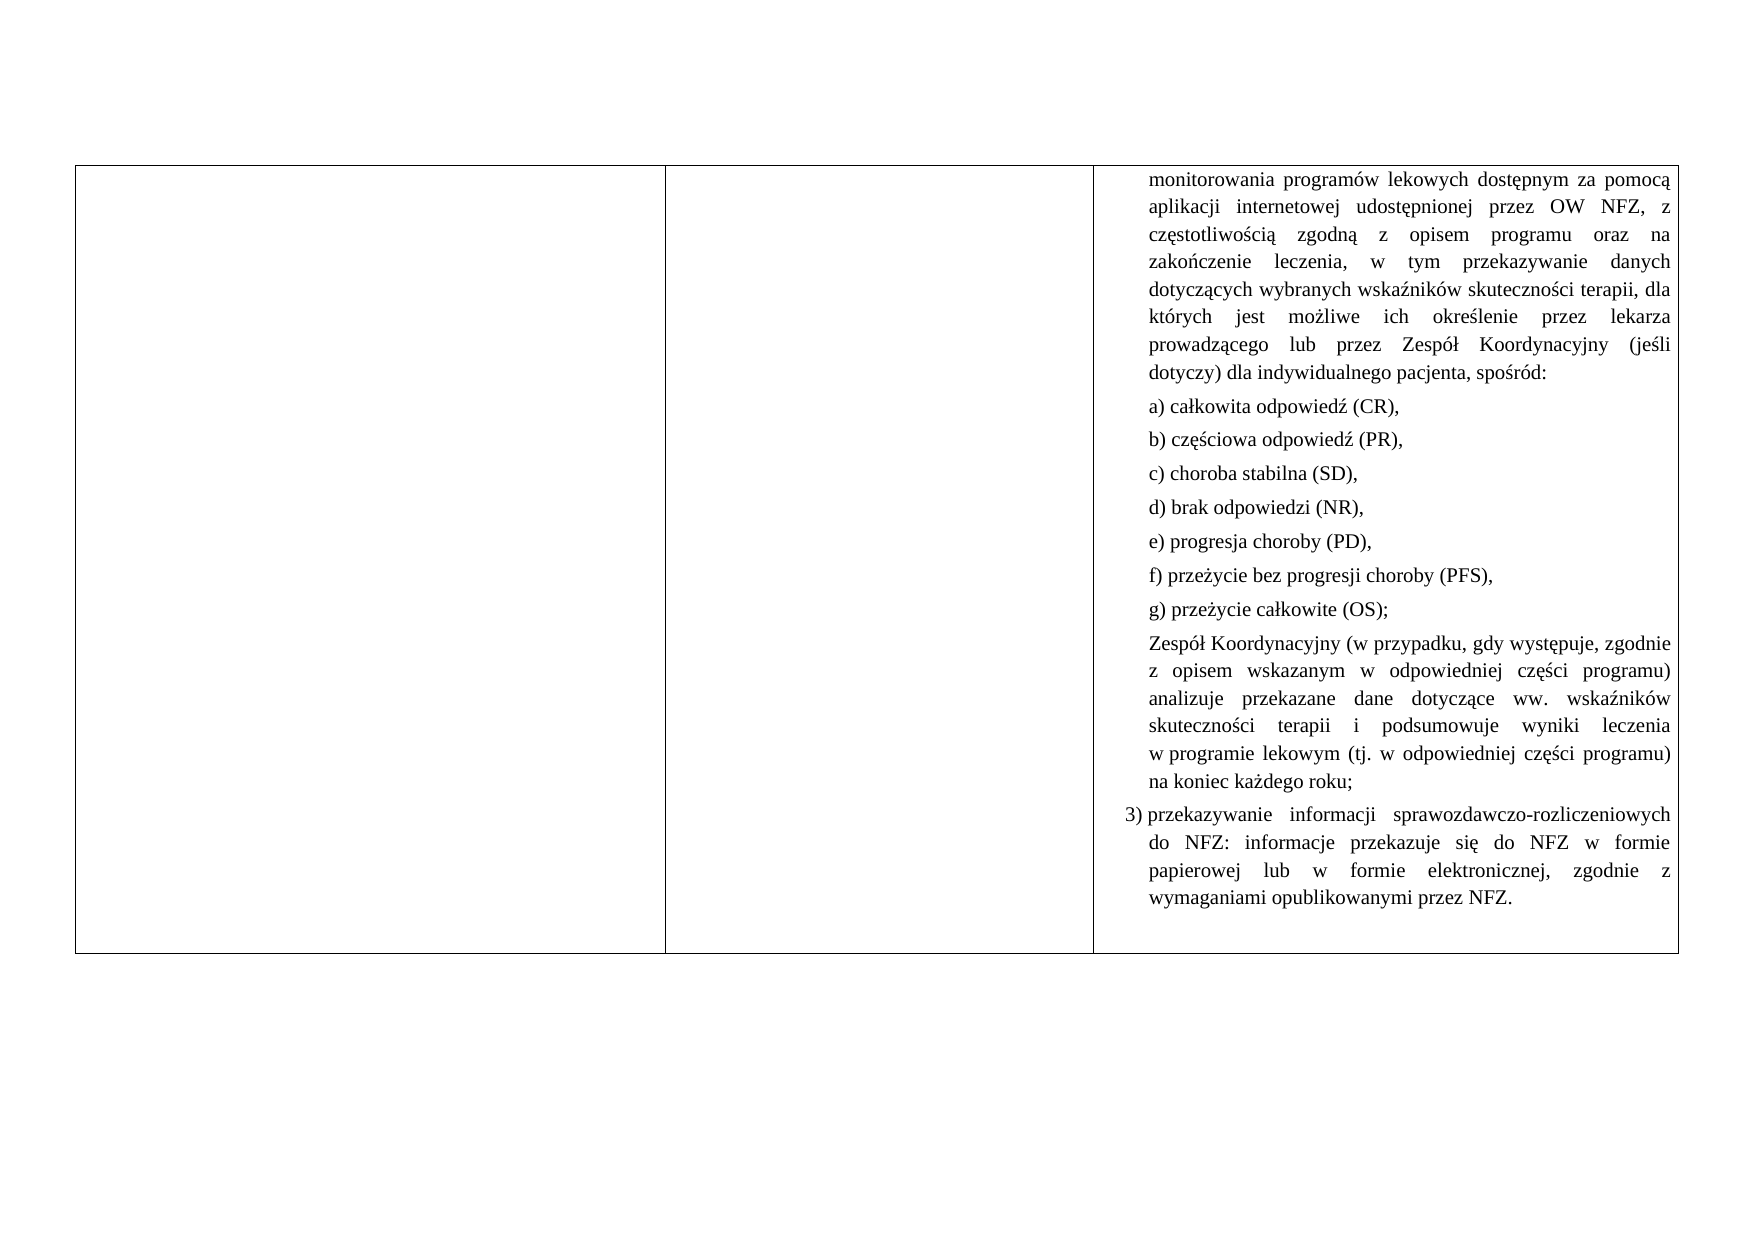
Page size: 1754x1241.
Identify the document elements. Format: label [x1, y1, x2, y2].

table_cell [666, 166, 1093, 953]
table_cell [1094, 166, 1678, 953]
table_cell [76, 166, 665, 953]
